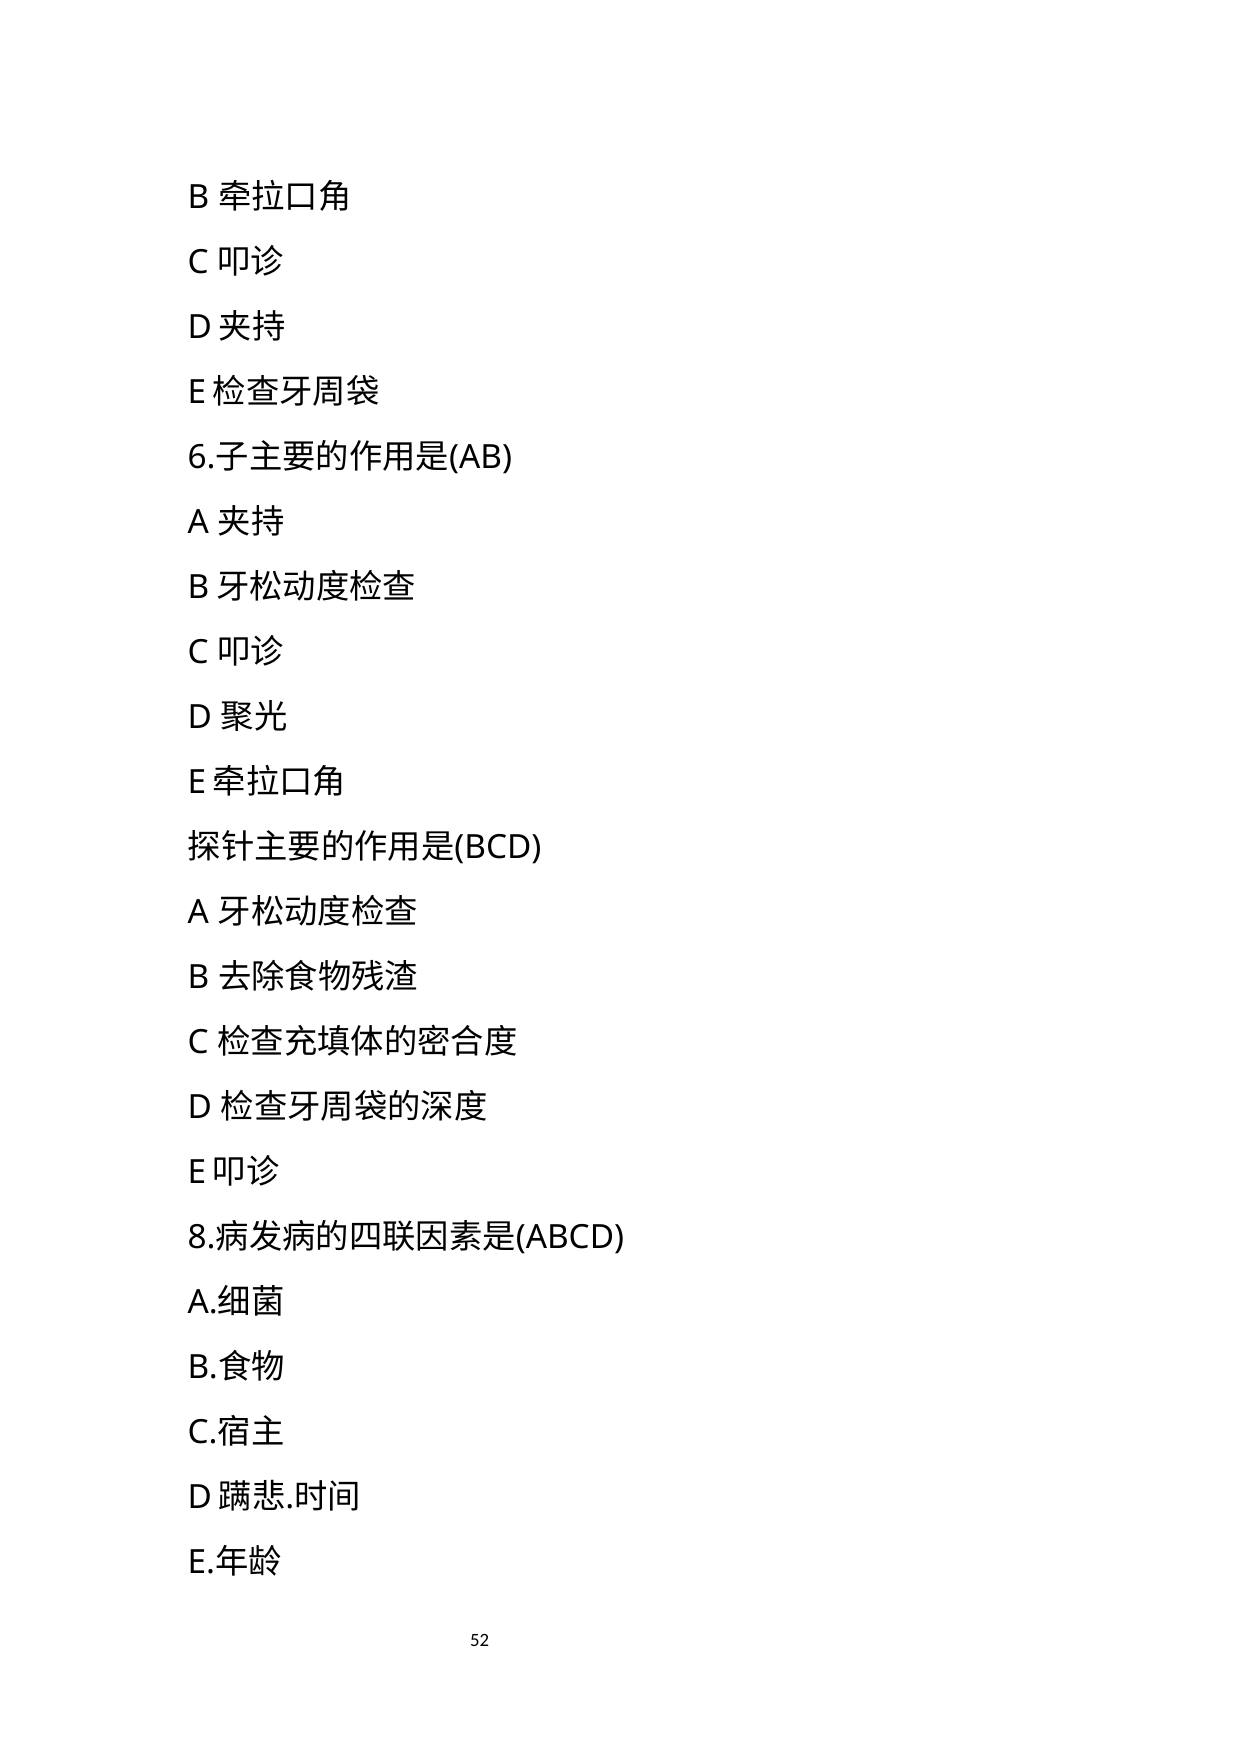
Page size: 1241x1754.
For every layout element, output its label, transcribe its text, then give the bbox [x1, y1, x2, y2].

text C.宿主 [187, 1397, 1053, 1462]
text B.食物 [187, 1332, 1053, 1397]
text D 聚光 [187, 682, 1053, 747]
text E牵拉口角 [187, 747, 1053, 812]
text D蹒悲.时间 [187, 1462, 1053, 1527]
text A 牙松动度检查 [187, 877, 1053, 942]
text B 牵拉口角 [187, 162, 1053, 227]
text B 去除食物残渣 [187, 942, 1053, 1007]
text E检查牙周袋 [187, 357, 1053, 422]
text E.年龄 [187, 1527, 1053, 1592]
text C 叩诊 [187, 617, 1053, 682]
text C 叩诊 [187, 227, 1053, 292]
text D 检查牙周袋的深度 [187, 1072, 1053, 1137]
text 8.病发病的四联因素是(ABCD) [187, 1202, 1053, 1267]
text A.细菌 [187, 1267, 1053, 1332]
text 探针主要的作用是(BCD) [187, 812, 1053, 877]
text E叩诊 [187, 1137, 1053, 1202]
text A 夹持 [187, 487, 1053, 552]
text B牙松动度检查 [187, 552, 1053, 617]
text D夹持 [187, 292, 1053, 357]
text C 检查充填体的密合度 [187, 1007, 1053, 1072]
text 6.子主要的作用是(AB) [187, 422, 1053, 487]
